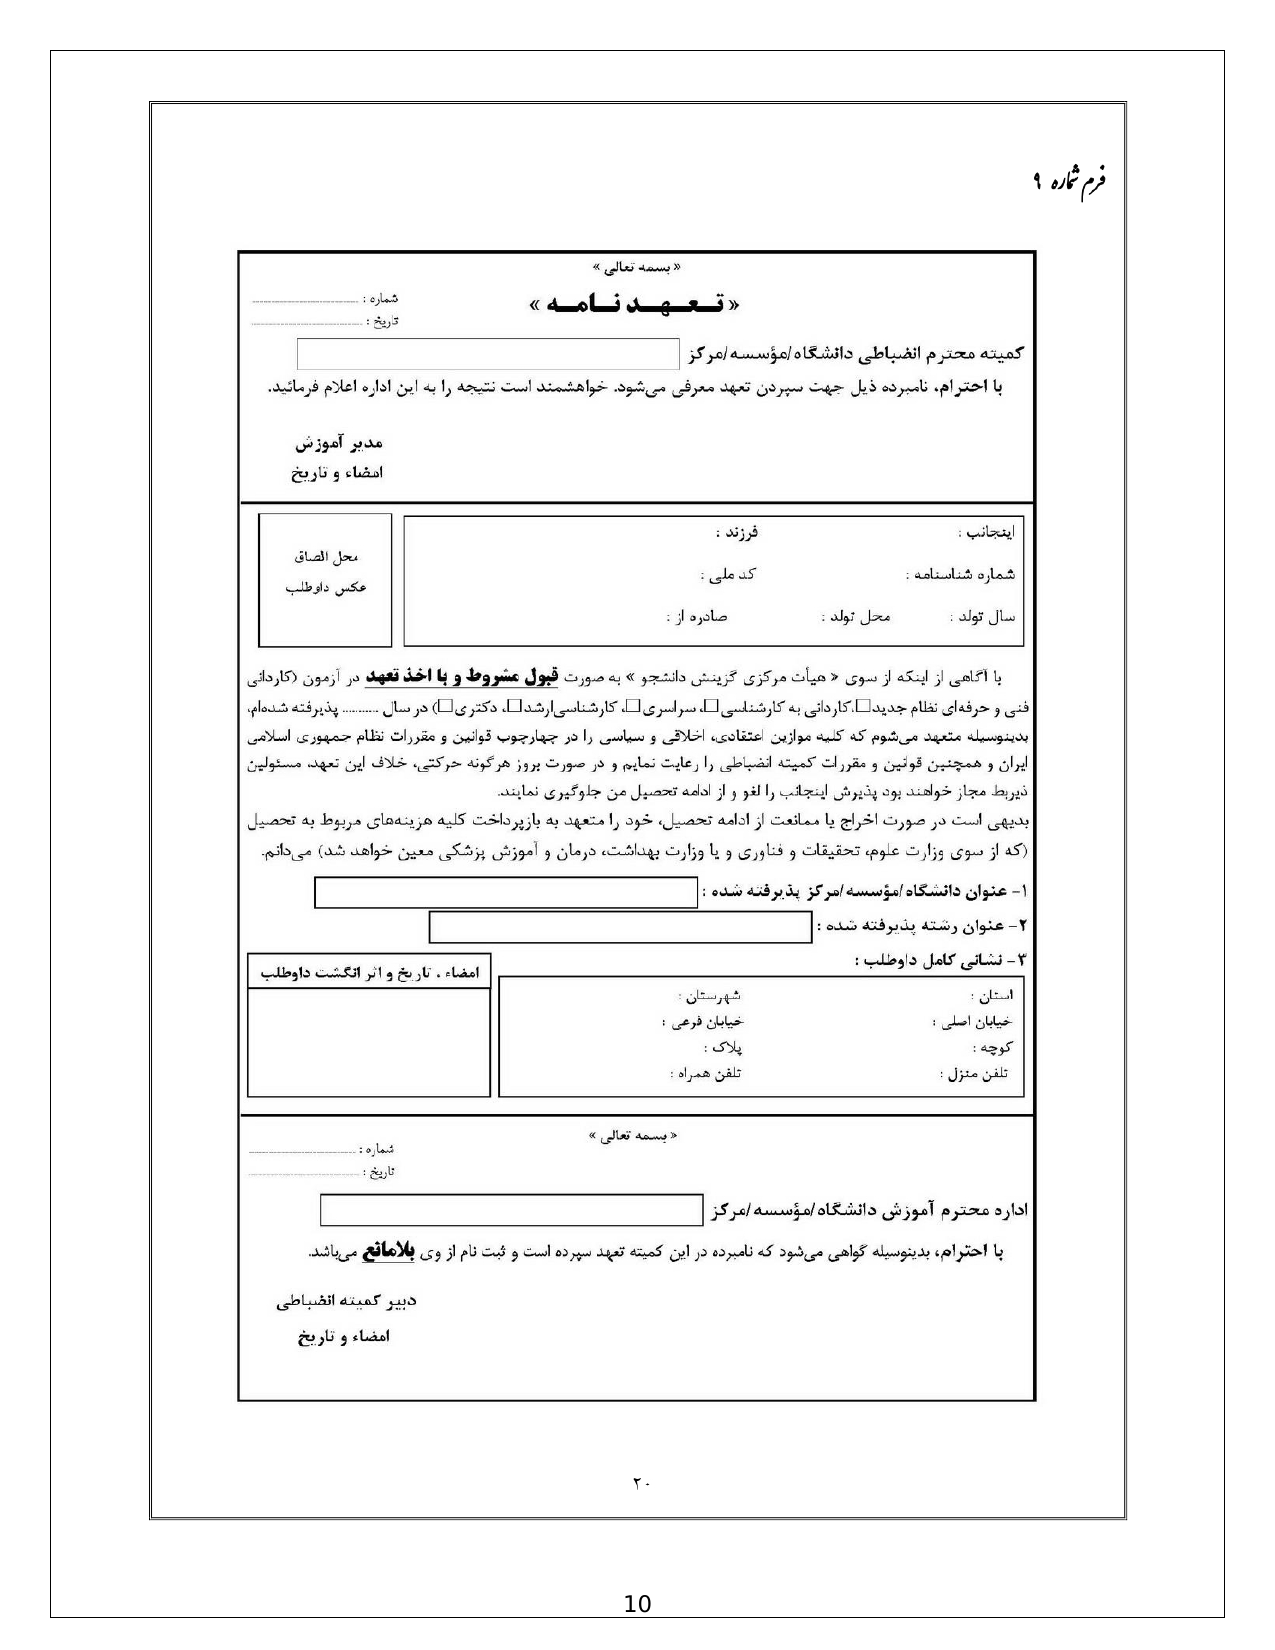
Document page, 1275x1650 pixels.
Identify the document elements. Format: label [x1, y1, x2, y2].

picture [106, 59, 1169, 1562]
